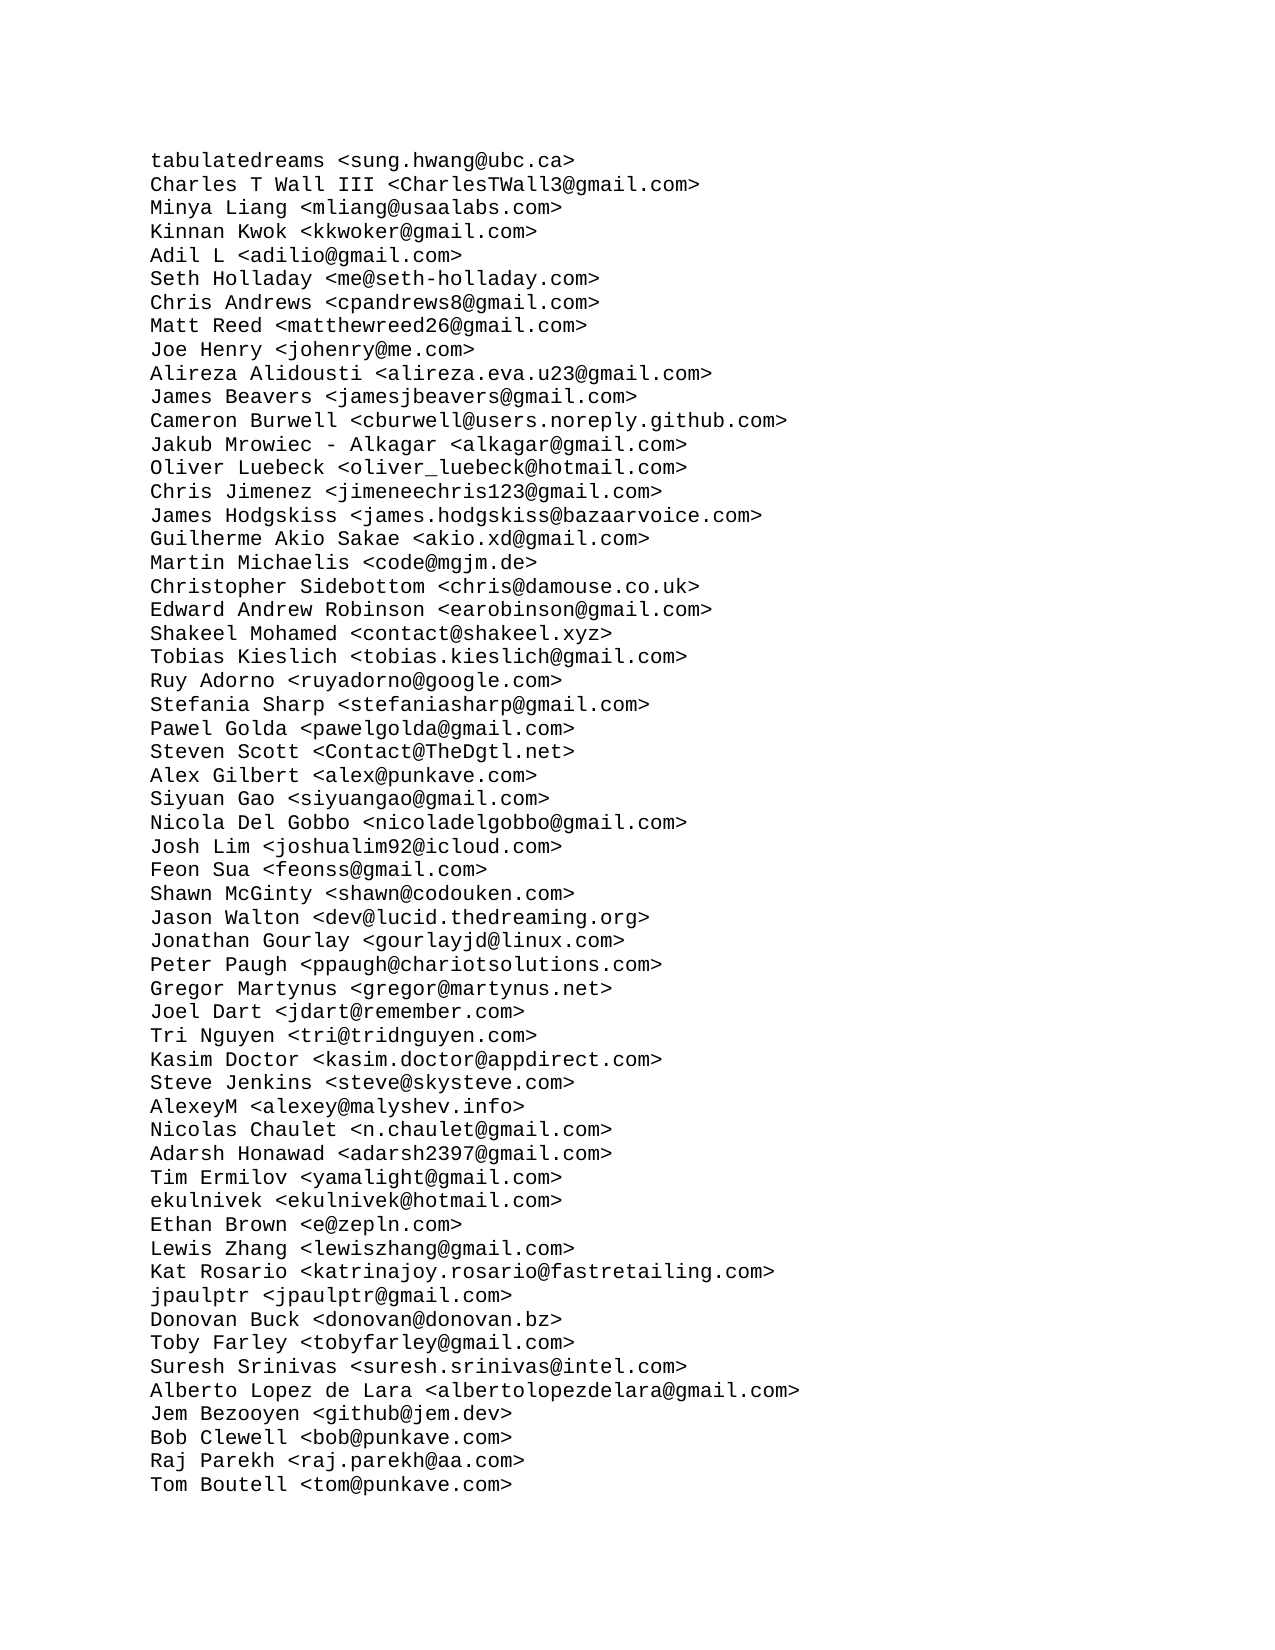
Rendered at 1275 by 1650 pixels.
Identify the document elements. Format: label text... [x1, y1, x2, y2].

text Adarsh Honawad <adarsh2397@gmail.com> [150, 1143, 1125, 1167]
text James Hodgskiss <james.hodgskiss@bazaarvoice.com> [150, 505, 1125, 528]
text Oliver Luebeck <oliver_luebeck@hotmail.com> [150, 457, 1125, 481]
text Lewis Zhang <lewiszhang@gmail.com> [150, 1238, 1125, 1261]
text Josh Lim <joshualim92@icloud.com> [150, 836, 1125, 859]
text Tom Boutell <tom@punkave.com> [150, 1474, 1125, 1498]
text Raj Parekh <raj.parekh@aa.com> [150, 1451, 1125, 1474]
text Charles T Wall III <CharlesTWall3@gmail.com> [150, 174, 1125, 197]
text Shawn McGinty <shawn@codouken.com> [150, 883, 1125, 907]
text Minya Liang <mliang@usaalabs.com> [150, 197, 1125, 221]
text Cameron Burwell <cburwell@users.noreply.github.com> [150, 410, 1125, 434]
text Jason Walton <dev@lucid.thedreaming.org> [150, 907, 1125, 930]
text Jakub Mrowiec - Alkagar <alkagar@gmail.com> [150, 434, 1125, 457]
text Chris Jimenez <jimeneechris123@gmail.com> [150, 481, 1125, 505]
text Tri Nguyen <tri@tridnguyen.com> [150, 1025, 1125, 1048]
text Matt Reed <matthewreed26@gmail.com> [150, 316, 1125, 339]
text Suresh Srinivas <suresh.srinivas@intel.com> [150, 1356, 1125, 1379]
text Bob Clewell <bob@punkave.com> [150, 1427, 1125, 1451]
text Seth Holladay <me@seth-holladay.com> [150, 268, 1125, 292]
text Kasim Doctor <kasim.doctor@appdirect.com> [150, 1048, 1125, 1072]
text jpaulptr <jpaulptr@gmail.com> [150, 1285, 1125, 1309]
text Shakeel Mohamed <contact@shakeel.xyz> [150, 623, 1125, 647]
text Jonathan Gourlay <gourlayjd@linux.com> [150, 930, 1125, 954]
text Nicola Del Gobbo <nicoladelgobbo@gmail.com> [150, 812, 1125, 836]
text Steven Scott <Contact@TheDgtl.net> [150, 741, 1125, 765]
text James Beavers <jamesjbeavers@gmail.com> [150, 386, 1125, 410]
text Chris Andrews <cpandrews8@gmail.com> [150, 292, 1125, 316]
text Pawel Golda <pawelgolda@gmail.com> [150, 717, 1125, 741]
text ekulnivek <ekulnivek@hotmail.com> [150, 1190, 1125, 1214]
text Tim Ermilov <yamalight@gmail.com> [150, 1167, 1125, 1190]
text Ruy Adorno <ruyadorno@google.com> [150, 670, 1125, 694]
text Stefania Sharp <stefaniasharp@gmail.com> [150, 694, 1125, 717]
text Toby Farley <tobyfarley@gmail.com> [150, 1332, 1125, 1356]
text Gregor Martynus <gregor@martynus.net> [150, 978, 1125, 1001]
text Siyuan Gao <siyuangao@gmail.com> [150, 788, 1125, 812]
text tabulatedreams <sung.hwang@ubc.ca> [150, 150, 1125, 174]
text Edward Andrew Robinson <earobinson@gmail.com> [150, 599, 1125, 623]
text Donovan Buck <donovan@donovan.bz> [150, 1309, 1125, 1332]
text Guilherme Akio Sakae <akio.xd@gmail.com> [150, 528, 1125, 552]
text Feon Sua <feonss@gmail.com> [150, 859, 1125, 883]
text Steve Jenkins <steve@skysteve.com> [150, 1072, 1125, 1096]
text Tobias Kieslich <tobias.kieslich@gmail.com> [150, 647, 1125, 670]
text Alex Gilbert <alex@punkave.com> [150, 765, 1125, 788]
text Nicolas Chaulet <n.chaulet@gmail.com> [150, 1119, 1125, 1143]
text Ethan Brown <e@zepln.com> [150, 1214, 1125, 1238]
text Kat Rosario <katrinajoy.rosario@fastretailing.com> [150, 1261, 1125, 1285]
text Kinnan Kwok <kkwoker@gmail.com> [150, 221, 1125, 244]
text Peter Paugh <ppaugh@chariotsolutions.com> [150, 954, 1125, 978]
text Joel Dart <jdart@remember.com> [150, 1001, 1125, 1025]
text Joe Henry <johenry@me.com> [150, 339, 1125, 363]
text Jem Bezooyen <github@jem.dev> [150, 1403, 1125, 1427]
text Alireza Alidousti <alireza.eva.u23@gmail.com> [150, 363, 1125, 386]
text AlexeyM <alexey@malyshev.info> [150, 1096, 1125, 1119]
text Martin Michaelis <code@mgjm.de> [150, 552, 1125, 576]
text Adil L <adilio@gmail.com> [150, 244, 1125, 268]
text Christopher Sidebottom <chris@damouse.co.uk> [150, 576, 1125, 599]
text Alberto Lopez de Lara <albertolopezdelara@gmail.com> [150, 1379, 1125, 1403]
